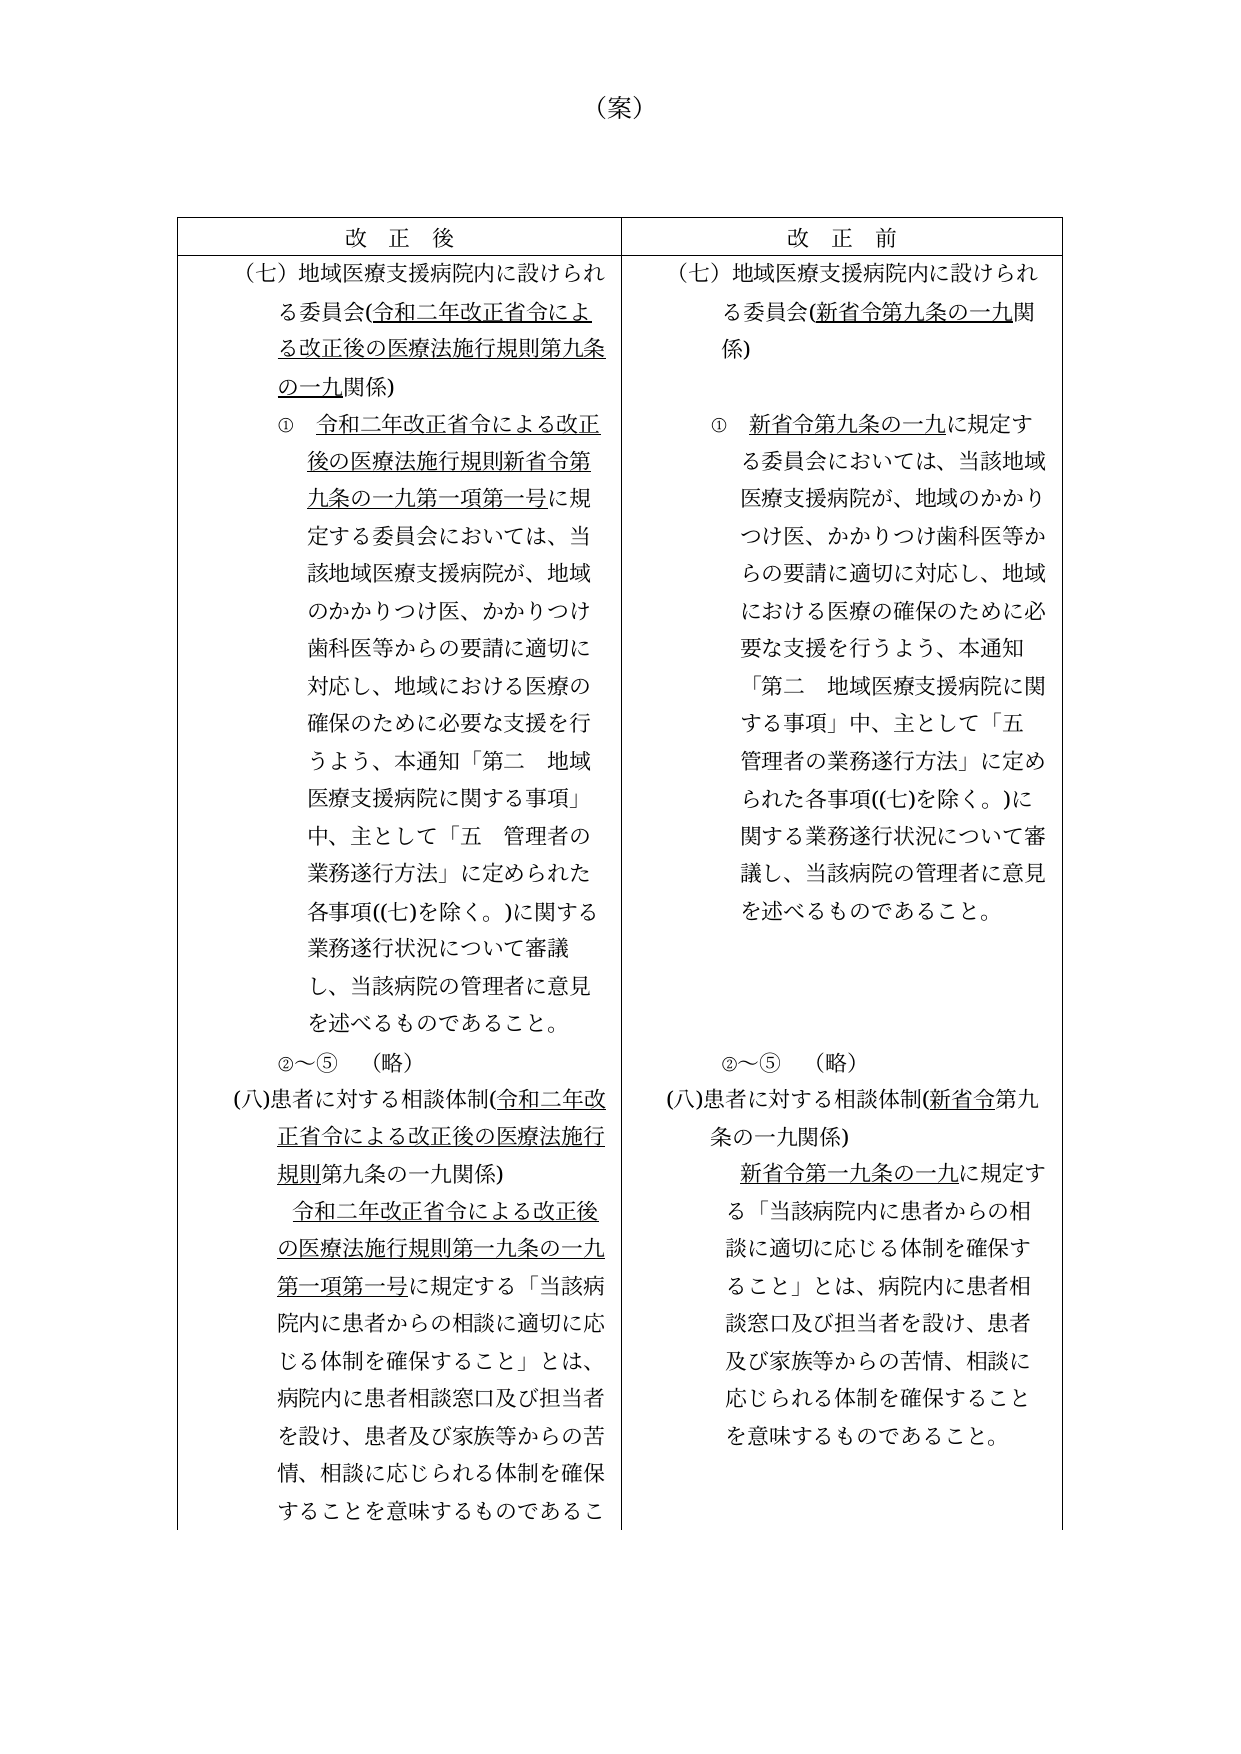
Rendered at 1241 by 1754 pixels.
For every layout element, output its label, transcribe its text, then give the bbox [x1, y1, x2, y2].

table_header 改 正 前 [622, 218, 1062, 255]
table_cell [178, 256, 621, 1530]
table_header 改 正 後 [178, 218, 621, 255]
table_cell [622, 256, 1062, 1530]
